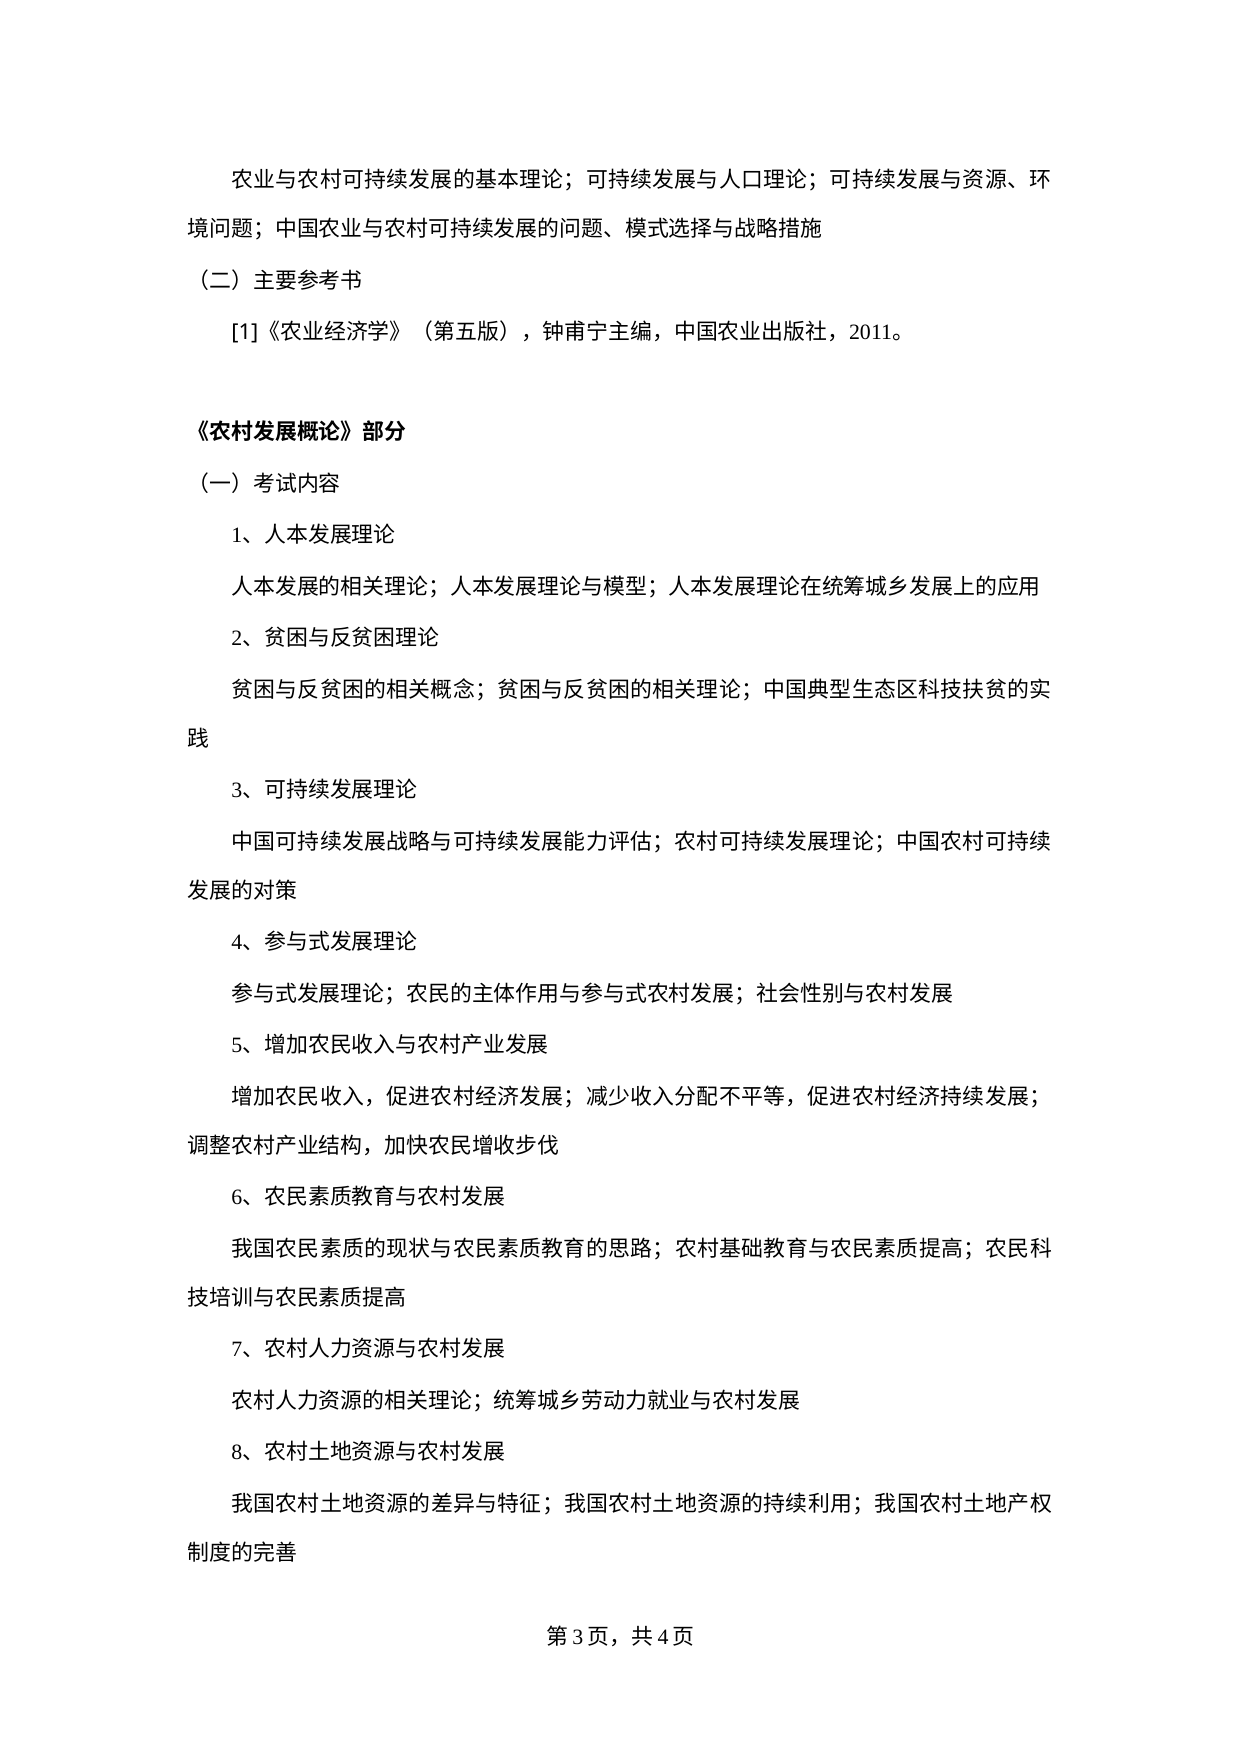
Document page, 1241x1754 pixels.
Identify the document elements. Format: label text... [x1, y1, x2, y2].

text 4、参与式发展理论 [187, 924, 1053, 956]
text 3、可持续发展理论 [187, 772, 1053, 804]
text 农业与农村可持续发展的基本理论；可持续发展与人口理论；可持续发展与资源、环境问题；中国农业与农村可持续发展的问题、模式选择与战略措施 [187, 162, 1053, 243]
text 农村人力资源的相关理论；统筹城乡劳动力就业与农村发展 [187, 1382, 1053, 1415]
text （二）主要参考书 [187, 262, 1053, 295]
text 8、农村土地资源与农村发展 [187, 1434, 1053, 1466]
text [1]《农业经济学》（第五版），钟甫宁主编，中国农业出版社，2011。 [231, 314, 1053, 346]
text 《农村发展概论》部分 [187, 414, 1053, 446]
text 参与式发展理论；农民的主体作用与参与式农村发展；社会性别与农村发展 [187, 975, 1053, 1008]
text 增加农民收入，促进农村经济发展；减少收入分配不平等，促进农村经济持续发展；调整农村产业结构，加快农民增收步伐 [187, 1078, 1053, 1160]
text 我国农村土地资源的差异与特征；我国农村土地资源的持续利用；我国农村土地产权制度的完善 [187, 1485, 1053, 1567]
text 贫困与反贫困的相关概念；贫困与反贫困的相关理论；中国典型生态区科技扶贫的实践 [187, 672, 1053, 753]
text 1、人本发展理论 [187, 517, 1053, 549]
text 5、增加农民收入与农村产业发展 [187, 1027, 1053, 1059]
text （一）考试内容 [187, 465, 1053, 498]
text 7、农村人力资源与农村发展 [187, 1331, 1053, 1363]
text 2、贫困与反贫困理论 [187, 620, 1053, 652]
text 6、农民素质教育与农村发展 [187, 1179, 1053, 1211]
text 中国可持续发展战略与可持续发展能力评估；农村可持续发展理论；中国农村可持续发展的对策 [187, 823, 1053, 905]
text 我国农民素质的现状与农民素质教育的思路；农村基础教育与农民素质提高；农民科技培训与农民素质提高 [187, 1230, 1053, 1312]
text 人本发展的相关理论；人本发展理论与模型；人本发展理论在统筹城乡发展上的应用 [187, 568, 1053, 601]
